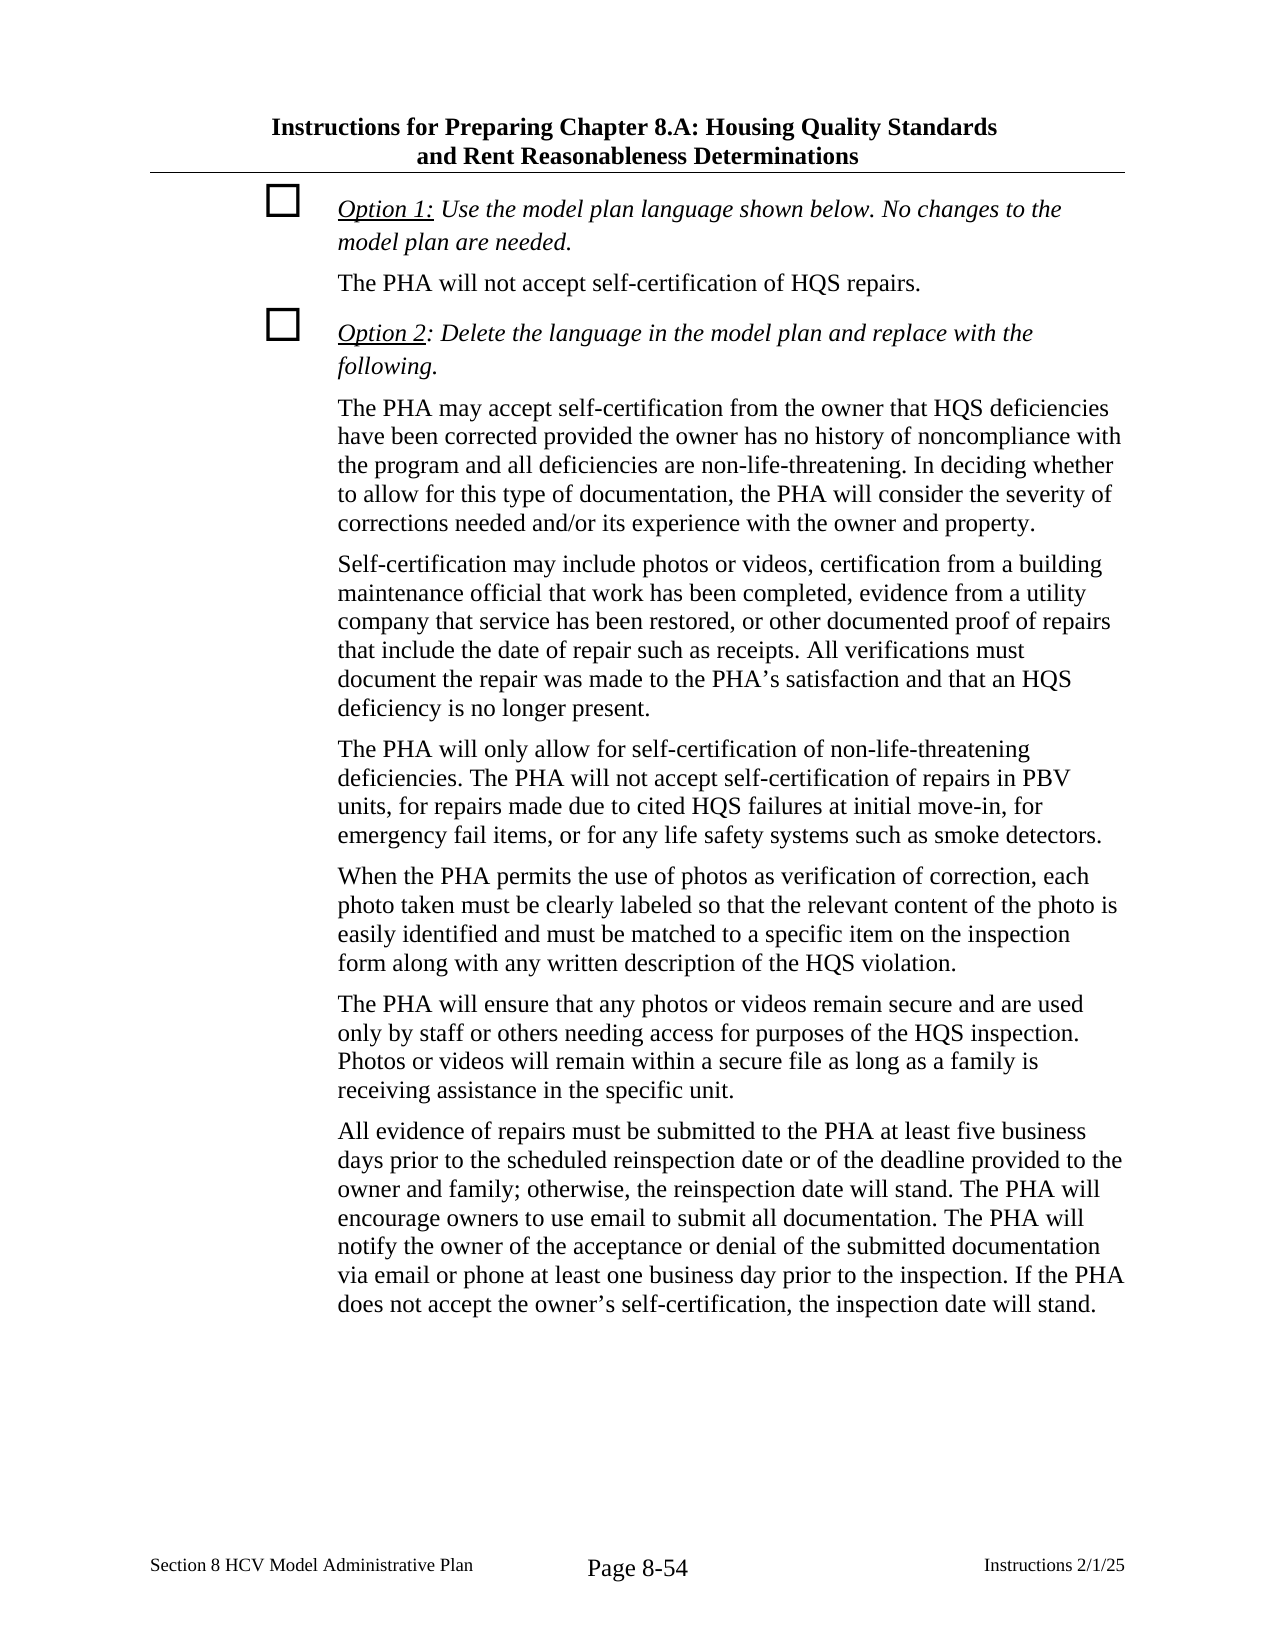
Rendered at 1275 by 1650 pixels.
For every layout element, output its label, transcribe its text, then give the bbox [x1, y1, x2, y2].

text Option 1: Use the model plan language shown below. No changes to the model plan are needed. [262, 186, 1125, 256]
text All evidence of repairs must be submitted to the PHA at least five business days prior to the scheduled reinspection date or of the deadline provided to the owner and family; otherwise, the reinspection date will stand. The PHA will encourage owners to use email to submit all documentation. The PHA will notify the owner of the acceptance or denial of the submitted documentation via email or phone at least one business day prior to the inspection. If the PHA does not accept the owner’s self-certification, the inspection date will stand. [337, 1116, 1125, 1318]
text Self-certification may include photos or videos, certification from a building maintenance official that work has been completed, evidence from a utility company that service has been restored, or other documented proof of repairs that include the date of repair such as receipts. All verifications must document the repair was made to the PHA’s satisfaction and that an HQS deficiency is no longer present. [337, 549, 1125, 721]
text The PHA will ensure that any photos or videos remain secure and are used only by staff or others needing access for purposes of the HQS inspection. Photos or videos will remain within a secure file as long as a family is receiving assistance in the specific unit. [337, 989, 1125, 1104]
text The PHA will not accept self-certification of HQS repairs. [337, 268, 1125, 297]
text The PHA may accept self-certification from the owner that HQS deficiencies have been corrected provided the owner has no history of noncompliance with the program and all deficiencies are non-life-threatening. In deciding whether to allow for this type of documentation, the PHA will consider the severity of corrections needed and/or its experience with the owner and property. [337, 393, 1125, 536]
text The PHA will only allow for self-certification of non-life-threatening deficiencies. The PHA will not accept self-certification of repairs in PBV units, for repairs made due to cited HQS failures at initial move-in, for emergency fail items, or for any life safety systems such as smoke detectors. [337, 734, 1125, 849]
text Option 2: Delete the language in the model plan and replace with the following. [262, 310, 1125, 380]
text When the PHA permits the use of photos as verification of correction, each photo taken must be clearly labeled so that the relevant content of the photo is easily identified and must be matched to a specific item on the inspection form along with any written description of the HQS violation. [337, 861, 1125, 976]
